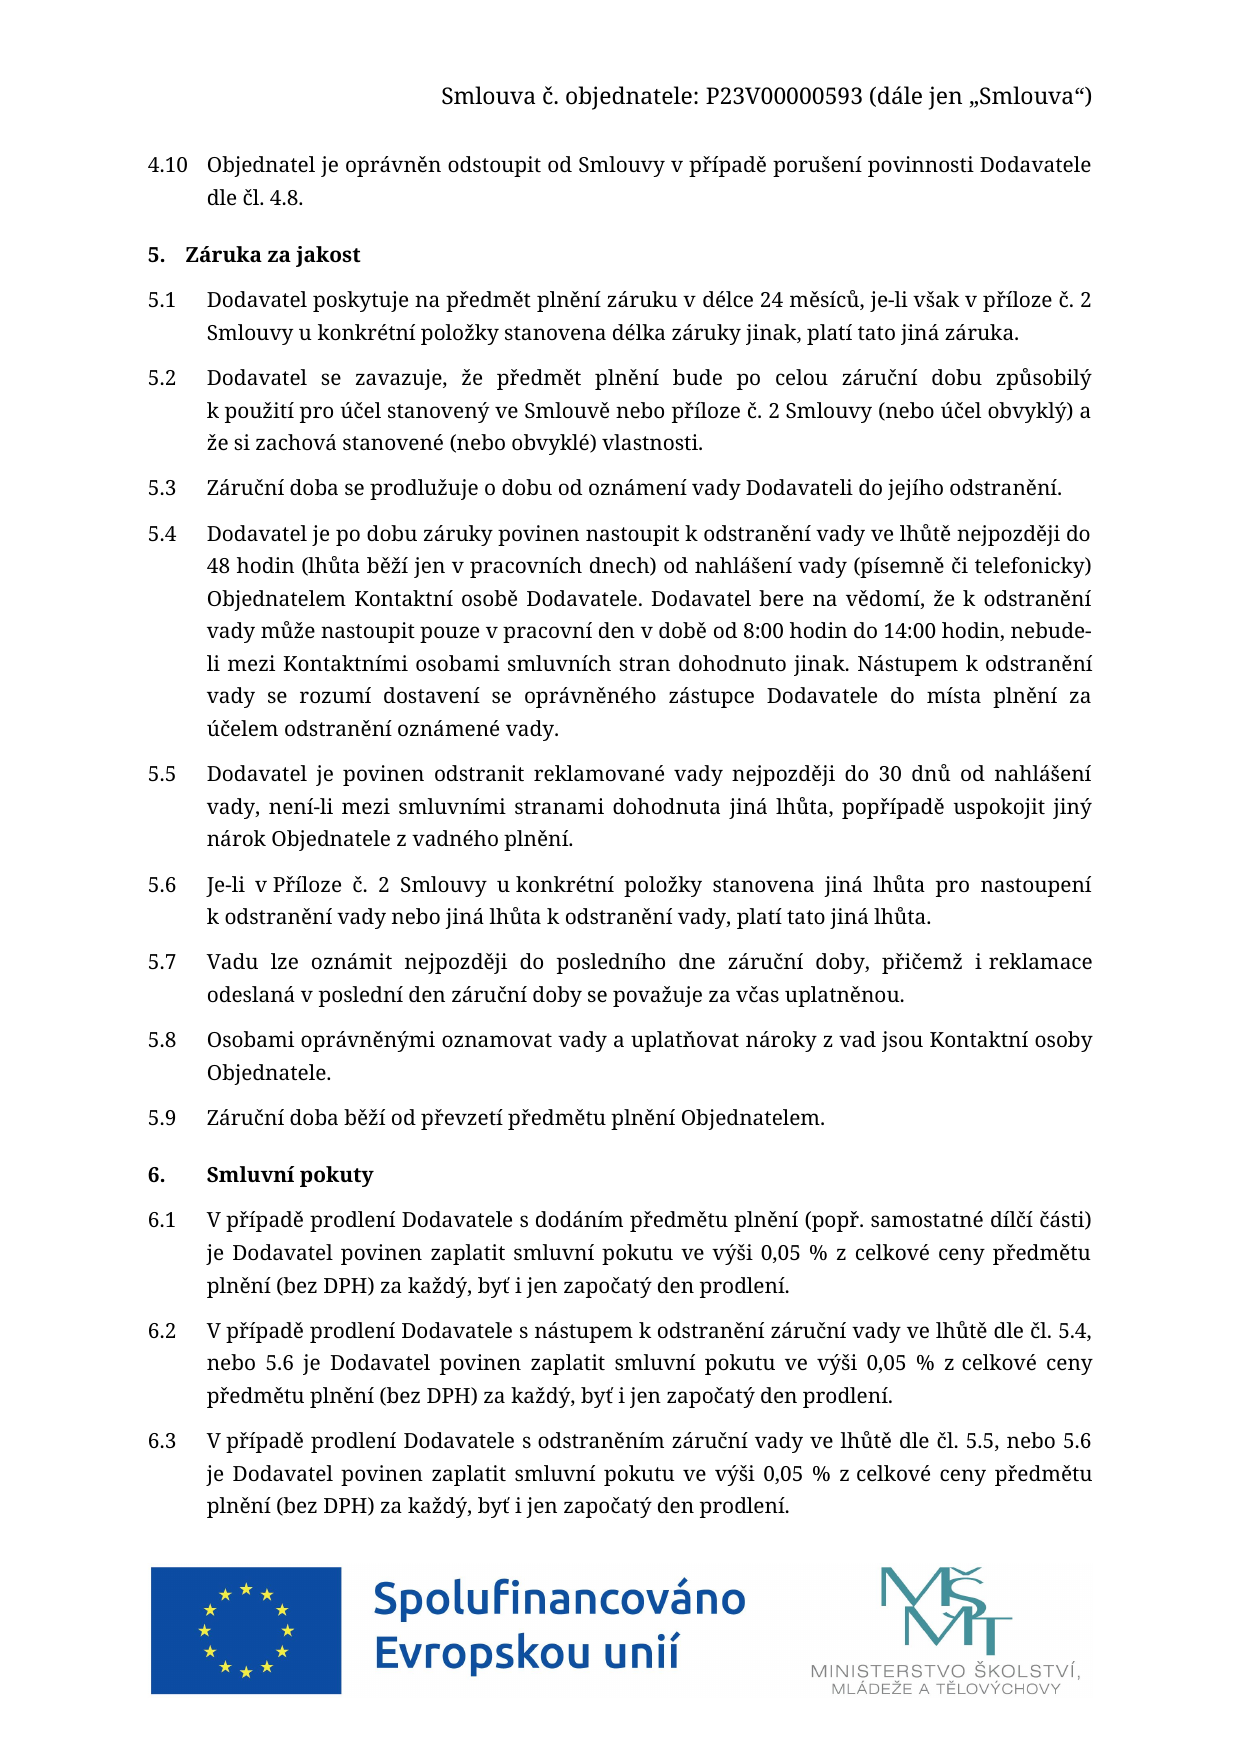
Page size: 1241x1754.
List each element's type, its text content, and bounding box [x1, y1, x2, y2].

list Záruční doba se prodlužuje o dobu od oznámení vady Dodavateli do jejího odstranění. [148, 473, 1093, 502]
list Dodavatel je po dobu záruky povinen nastoupit k odstranění vady ve lhůtě nejpozději do 48 hodin (lhůta běží jen v pracovních dnech) od nahlášení vady (písemně či telefonicky) Objednatelem Kontaktní osobě Dodavatele. Dodavatel bere na vědomí, že k odstranění vady může nastoupit pouze v pracovní den v době od 8:00 hodin do 14:00 hodin, nebude-li mezi Kontaktními osobami smluvních stran dohodnuto jinak. Nástupem k odstranění vady se rozumí dostavení se oprávněného zástupce Dodavatele do místa plnění za účelem odstranění oznámené vady. [148, 519, 1093, 743]
list Objednatel je oprávněn odstoupit od Smlouvy v případě porušení povinnosti Dodavatele dle čl. 4.8. [148, 150, 1093, 211]
list Vadu lze oznámit nejpozději do posledního dne záruční doby, přičemž i reklamace odeslaná v poslední den záruční doby se považuje za včas uplatněnou. [148, 947, 1093, 1008]
list Osobami oprávněnými oznamovat vady a uplatňovat nároky z vad jsou Kontaktní osoby Objednatele. [148, 1025, 1093, 1086]
list Je-li v Příloze č. 2 Smlouvy u konkrétní položky stanovena jiná lhůta pro nastoupení k odstranění vady nebo jiná lhůta k odstranění vady, platí tato jiná lhůta. [148, 870, 1093, 931]
list Dodavatel se zavazuje, že předmět plnění bude po celou záruční dobu způsobilý k použití pro účel stanovený ve Smlouvě nebo příloze č. 2 Smlouvy (nebo účel obvyklý) a že si zachová stanovené (nebo obvyklé) vlastnosti. [148, 363, 1093, 457]
list Dodavatel poskytuje na předmět plnění záruku v délce 24 měsíců, je-li však v příloze č. 2 Smlouvy u konkrétní položky stanovena délka záruky jinak, platí tato jiná záruka. [148, 286, 1093, 347]
list V případě prodlení Dodavatele s odstraněním záruční vady ve lhůtě dle čl. 5.5, nebo 5.6 je Dodavatel povinen zaplatit smluvní pokutu ve výši 0,05 % z celkové ceny předmětu plnění (bez DPH) za každý, byť i jen započatý den prodlení. [148, 1426, 1093, 1520]
list Záruka za jakost [148, 240, 1093, 269]
list Dodavatel je povinen odstranit reklamované vady nejpozději do 30 dnů od nahlášení vady, není-li mezi smluvními stranami dohodnuta jiná lhůta, popřípadě uspokojit jiný nárok Objednatele z vadného plnění. [148, 759, 1093, 853]
list V případě prodlení Dodavatele s nástupem k odstranění záruční vady ve lhůtě dle čl. 5.4, nebo 5.6 je Dodavatel povinen zaplatit smluvní pokutu ve výši 0,05 % z celkové ceny předmětu plnění (bez DPH) za každý, byť i jen započatý den prodlení. [148, 1316, 1093, 1409]
picture [147, 1563, 1093, 1698]
list V případě prodlení Dodavatele s dodáním předmětu plnění (popř. samostatné dílčí části) je Dodavatel povinen zaplatit smluvní pokutu ve výši 0,05 % z celkové ceny předmětu plnění (bez DPH) za každý, byť i jen započatý den prodlení. [148, 1206, 1093, 1299]
list Záruční doba běží od převzetí předmětu plnění Objednatelem. [148, 1103, 1093, 1131]
list Smluvní pokuty [148, 1160, 1093, 1189]
